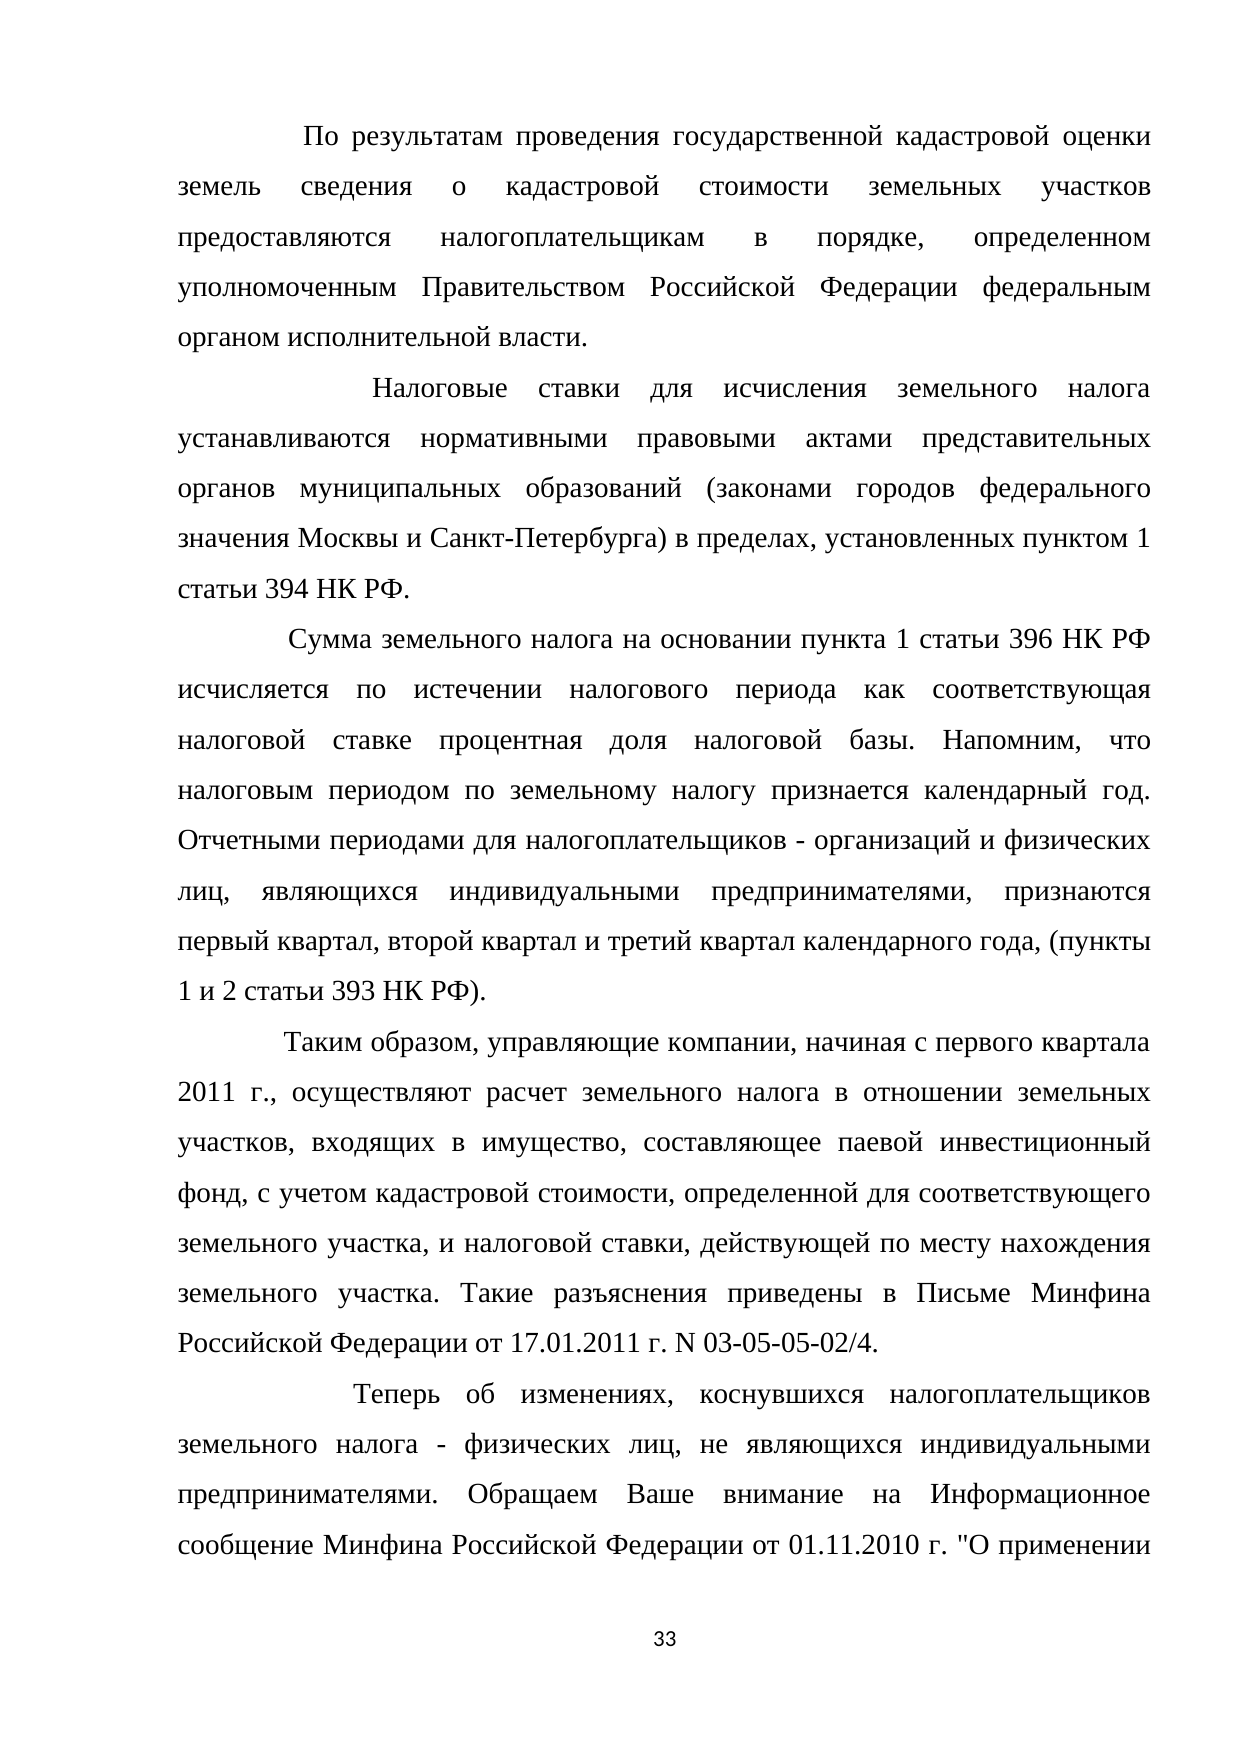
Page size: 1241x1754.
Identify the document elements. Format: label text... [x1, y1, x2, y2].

text Сумма земельного налога на основании пункта 1 статьи 396 НК РФ исчисляется по истечении налогового периода как соответствующая налоговой ставке процентная доля налоговой базы. Напомним, что налоговым периодом по земельному налогу признается календарный год. Отчетными периодами для налогоплательщиков - организаций и физических лиц, являющихся индивидуальными предпринимателями, признаются первый квартал, второй квартал и третий квартал календарного года, (пункты 1 и 2 статьи 393 НК РФ). [177, 621, 1152, 1007]
text Налоговые ставки для исчисления земельного налога устанавливаются нормативными правовыми актами представительных органов муниципальных образований (законами городов федерального значения Москвы и Санкт-Петербурга) в пределах, установленных пунктом 1 статьи 394 НК РФ. [177, 370, 1152, 604]
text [177, 1376, 1152, 1560]
text Таким образом, управляющие компании, начиная с первого квартала 2011 г., осуществляют расчет земельного налога в отношении земельных участков, входящих в имущество, составляющее паевой инвестиционный фонд, с учетом кадастровой стоимости, определенной для соответствующего земельного участка, и налоговой ставки, действующей по месту нахождения земельного участка. Такие разъяснения приведены в Письме Минфина Российской Федерации от 17.01.2011 г. N 03-05-05-02/4. [177, 1024, 1152, 1359]
text По результатам проведения государственной кадастровой оценки земель сведения о кадастровой стоимости земельных участков предоставляются налогоплательщикам в порядке, определенном уполномоченным Правительством Российской Федерации федеральным органом исполнительной власти. [177, 118, 1152, 353]
